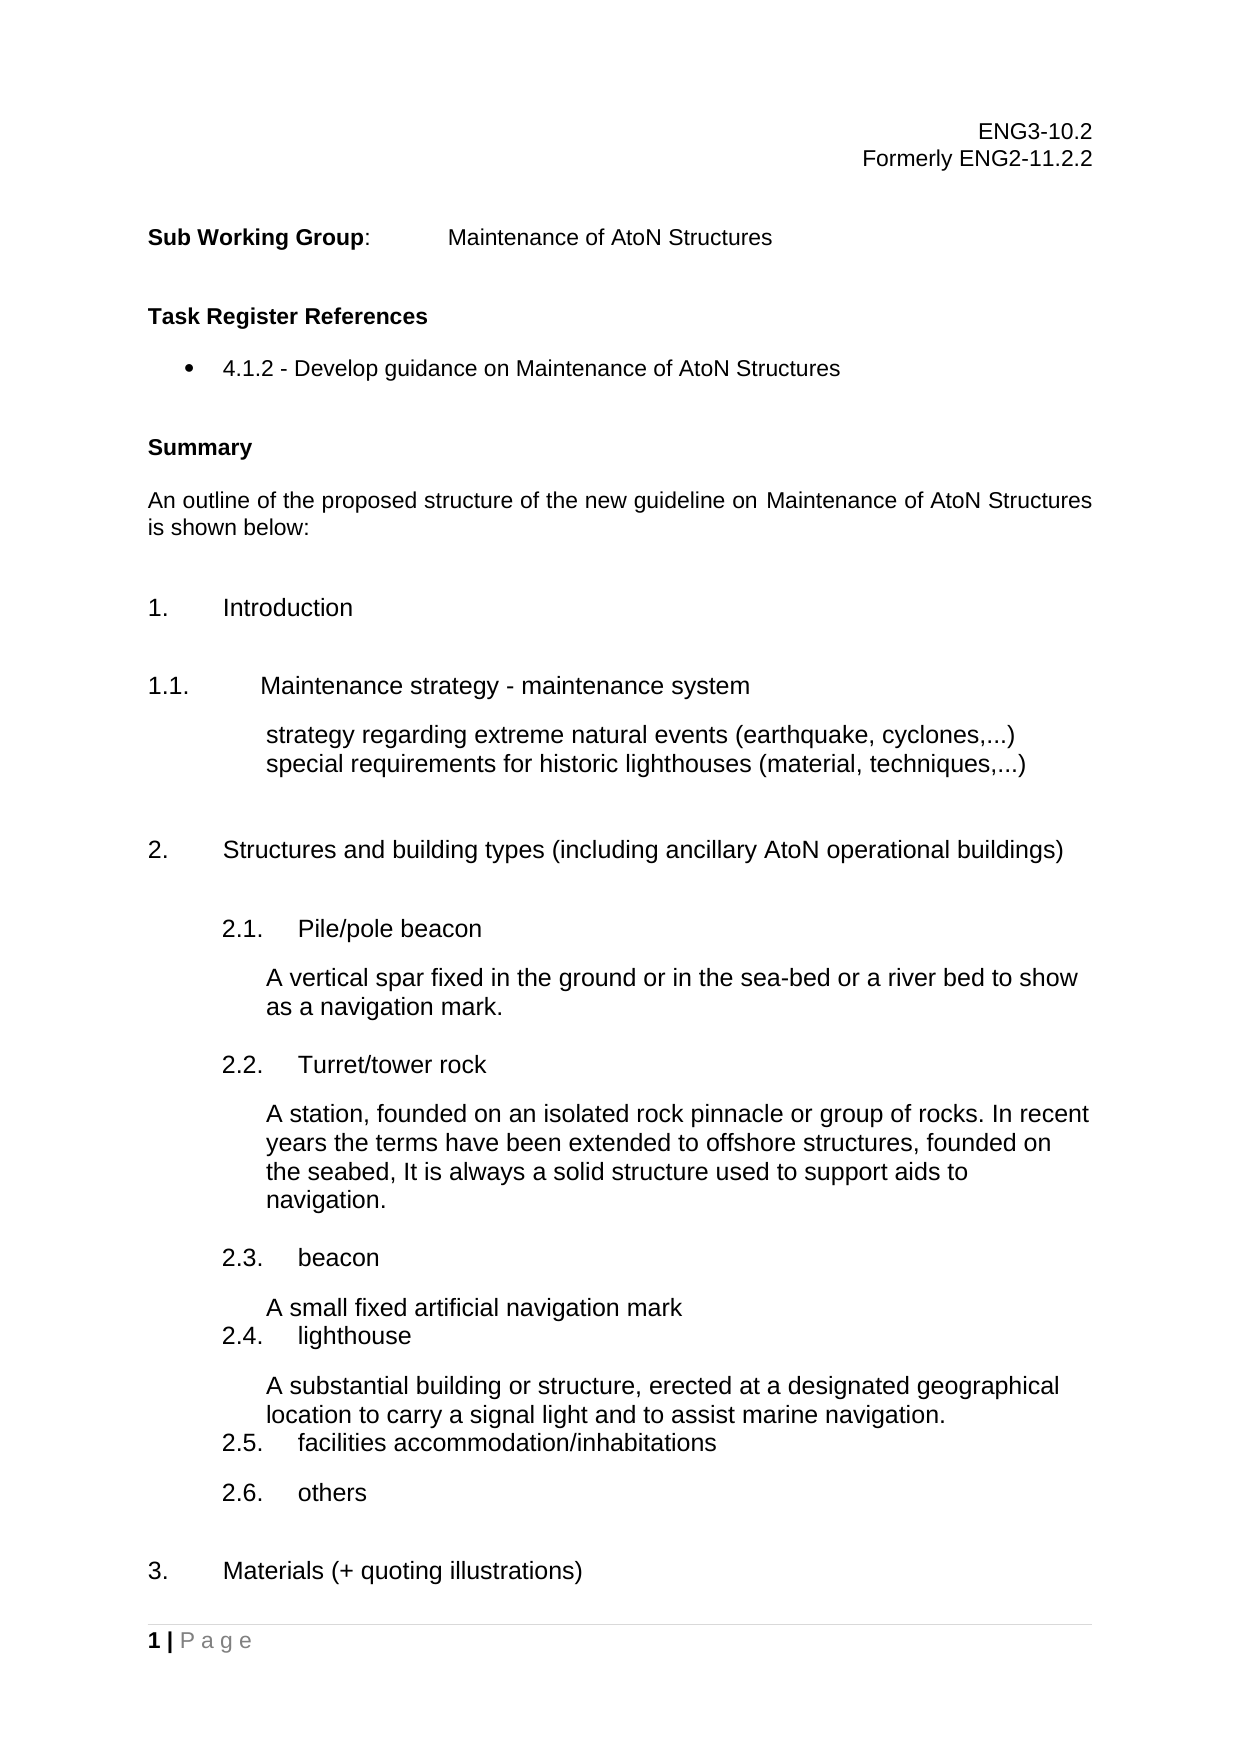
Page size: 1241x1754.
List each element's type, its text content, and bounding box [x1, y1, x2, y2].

list beacon [222, 1243, 1092, 1272]
list Materials (+ quoting illustrations) [148, 1556, 1092, 1585]
text An outline of the proposed structure of the new guideline on Maintenance of AtoN Structures is shown below: [148, 487, 1092, 540]
list lighthouse [222, 1321, 1092, 1350]
list facilities accommodation/inhabitations [222, 1428, 1092, 1457]
text A substantial building or structure, erected at a designated geographical location to carry a signal light and to assist marine navigation. [266, 1371, 1092, 1428]
text Sub Working Group: Maintenance of AtoN Structures [148, 223, 1092, 250]
text Formerly ENG2-11.2.2 [148, 144, 1092, 171]
text special requirements for historic lighthouses (material, techniques,...) [266, 749, 1092, 778]
text A small fixed artificial navigation mark [266, 1292, 1092, 1321]
list Turret/tower rock [222, 1049, 1092, 1078]
text Summary [148, 434, 1092, 461]
text strategy regarding extreme natural events (earthquake, cyclones,...) [266, 720, 1092, 749]
text ENG3-10.2 [148, 118, 1092, 144]
list others [222, 1478, 1092, 1507]
list Pile/pole beacon [222, 914, 1092, 942]
list Structures and building types (including ancillary AtoN operational buildings) [148, 835, 1092, 864]
text A station, founded on an isolated rock pinnacle or group of rocks. In recent years the terms have been extended to offshore structures, founded on the seabed, It is always a solid structure used to support aids to navigation. [266, 1099, 1092, 1214]
list 4.1.2 - Develop guidance on Maintenance of AtoN Structures [185, 355, 1092, 382]
text Task Register References [148, 303, 1092, 329]
list Introduction [148, 592, 1092, 621]
text A vertical spar fixed in the ground or in the sea-bed or a river bed to show as a navigation mark. [266, 963, 1092, 1021]
list Maintenance strategy - maintenance system [148, 671, 1092, 699]
